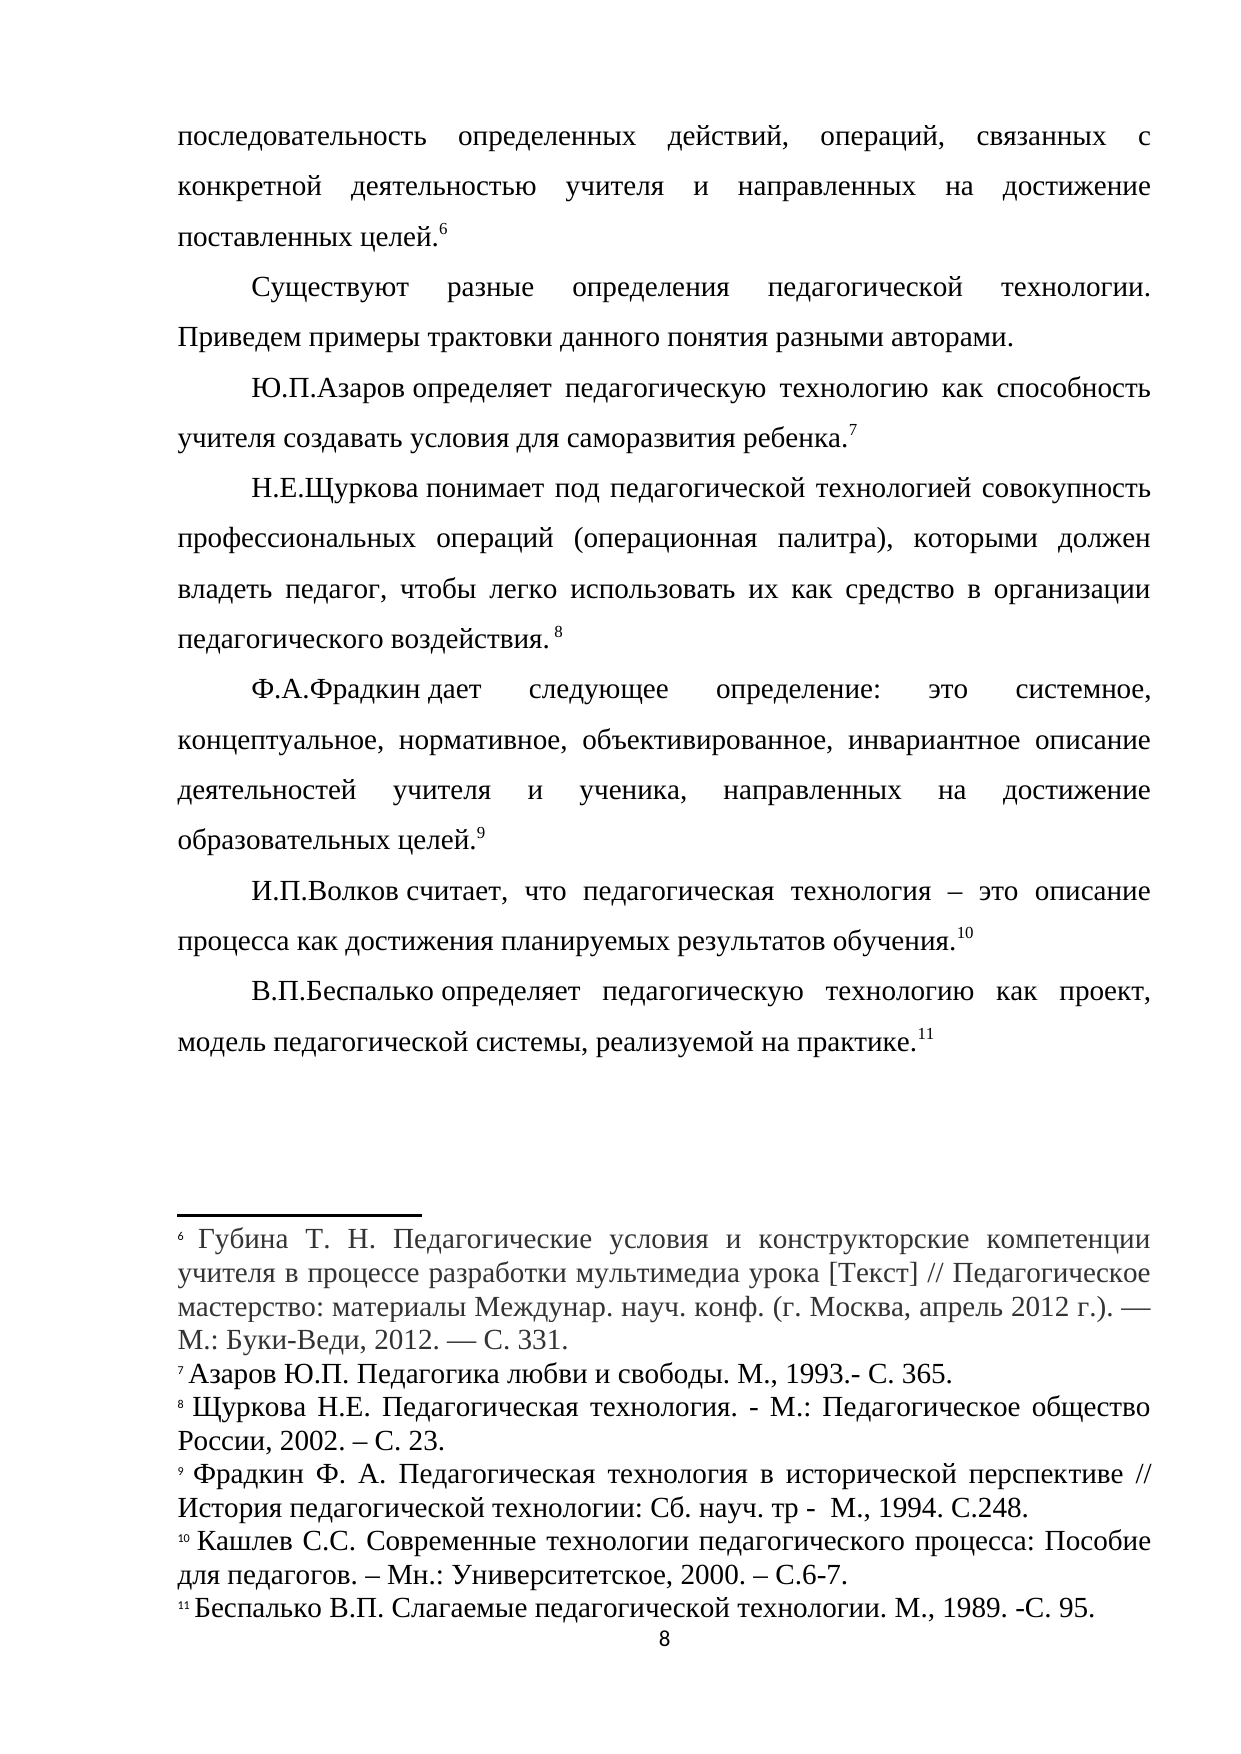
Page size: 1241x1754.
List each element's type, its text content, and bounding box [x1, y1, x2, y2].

text И.П.Волков считает, что педагогическая технология – это описание процесса как достижения планируемых результатов обучения. [177, 873, 1152, 957]
text Н.Е.Щуркова понимает под педагогической технологией совокупность профессиональных операций (операционная палитра), которыми должен владеть педагог, чтобы легко использовать их как средство в организации педагогического воздействия. [177, 470, 1152, 655]
text Ю.П.Азаров определяет педагогическую технологию как способность учителя создавать условия для саморазвития ребенка. [177, 370, 1152, 453]
text В.П.Беспалько определяет педагогическую технологию как проект, модель педагогической системы, реализуемой на практике. [177, 973, 1152, 1057]
text Существуют разные определения педагогической технологии. Приведем примеры трактовки данного понятия разными авторами. [177, 269, 1152, 353]
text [177, 118, 1152, 252]
text Ф.А.Фрадкин дает следующее определение: это системное, концептуальное, нормативное, объективированное, инвариантное описание деятельностей учителя и ученика, направленных на достижение образовательных целей. [177, 672, 1152, 856]
